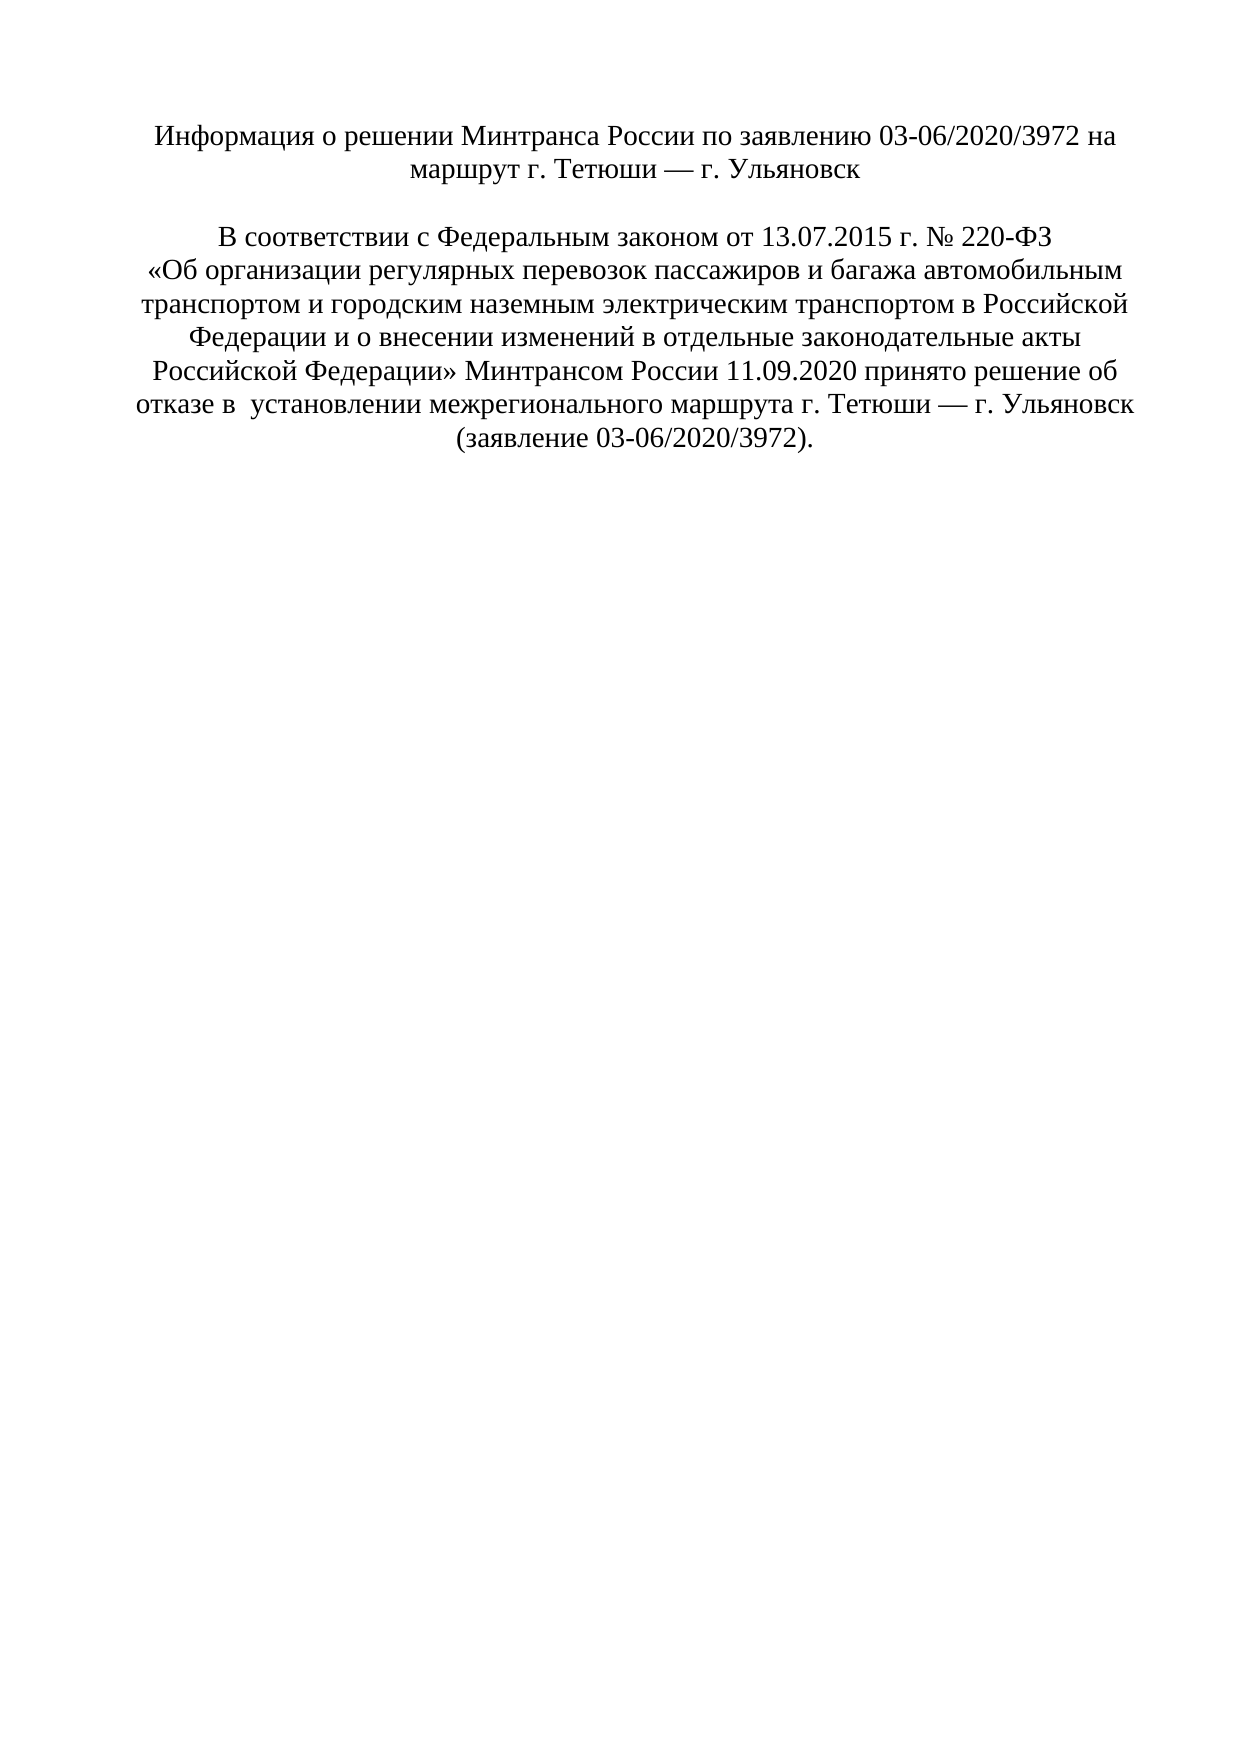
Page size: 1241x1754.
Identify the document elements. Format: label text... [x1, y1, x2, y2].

text В соответствии с Федеральным законом от 13.07.2015 г. № 220-ФЗ «Об организации регулярных перевозок пассажиров и багажа автомобильным транспортом и городским наземным электрическим транспортом в Российской Федерации и о внесении изменений в отдельные законодательные акты Российской Федерации» Минтрансом России 11.09.2020 принято решение об отказе в установлении межрегионального маршрута г. Тетюши — г. Ульяновск (заявление 03-06/2020/3972). [118, 219, 1152, 453]
text Информация о решении Минтранса России по заявлению 03-06/2020/3972 на маршрут г. Тетюши — г. Ульяновск [118, 118, 1152, 185]
